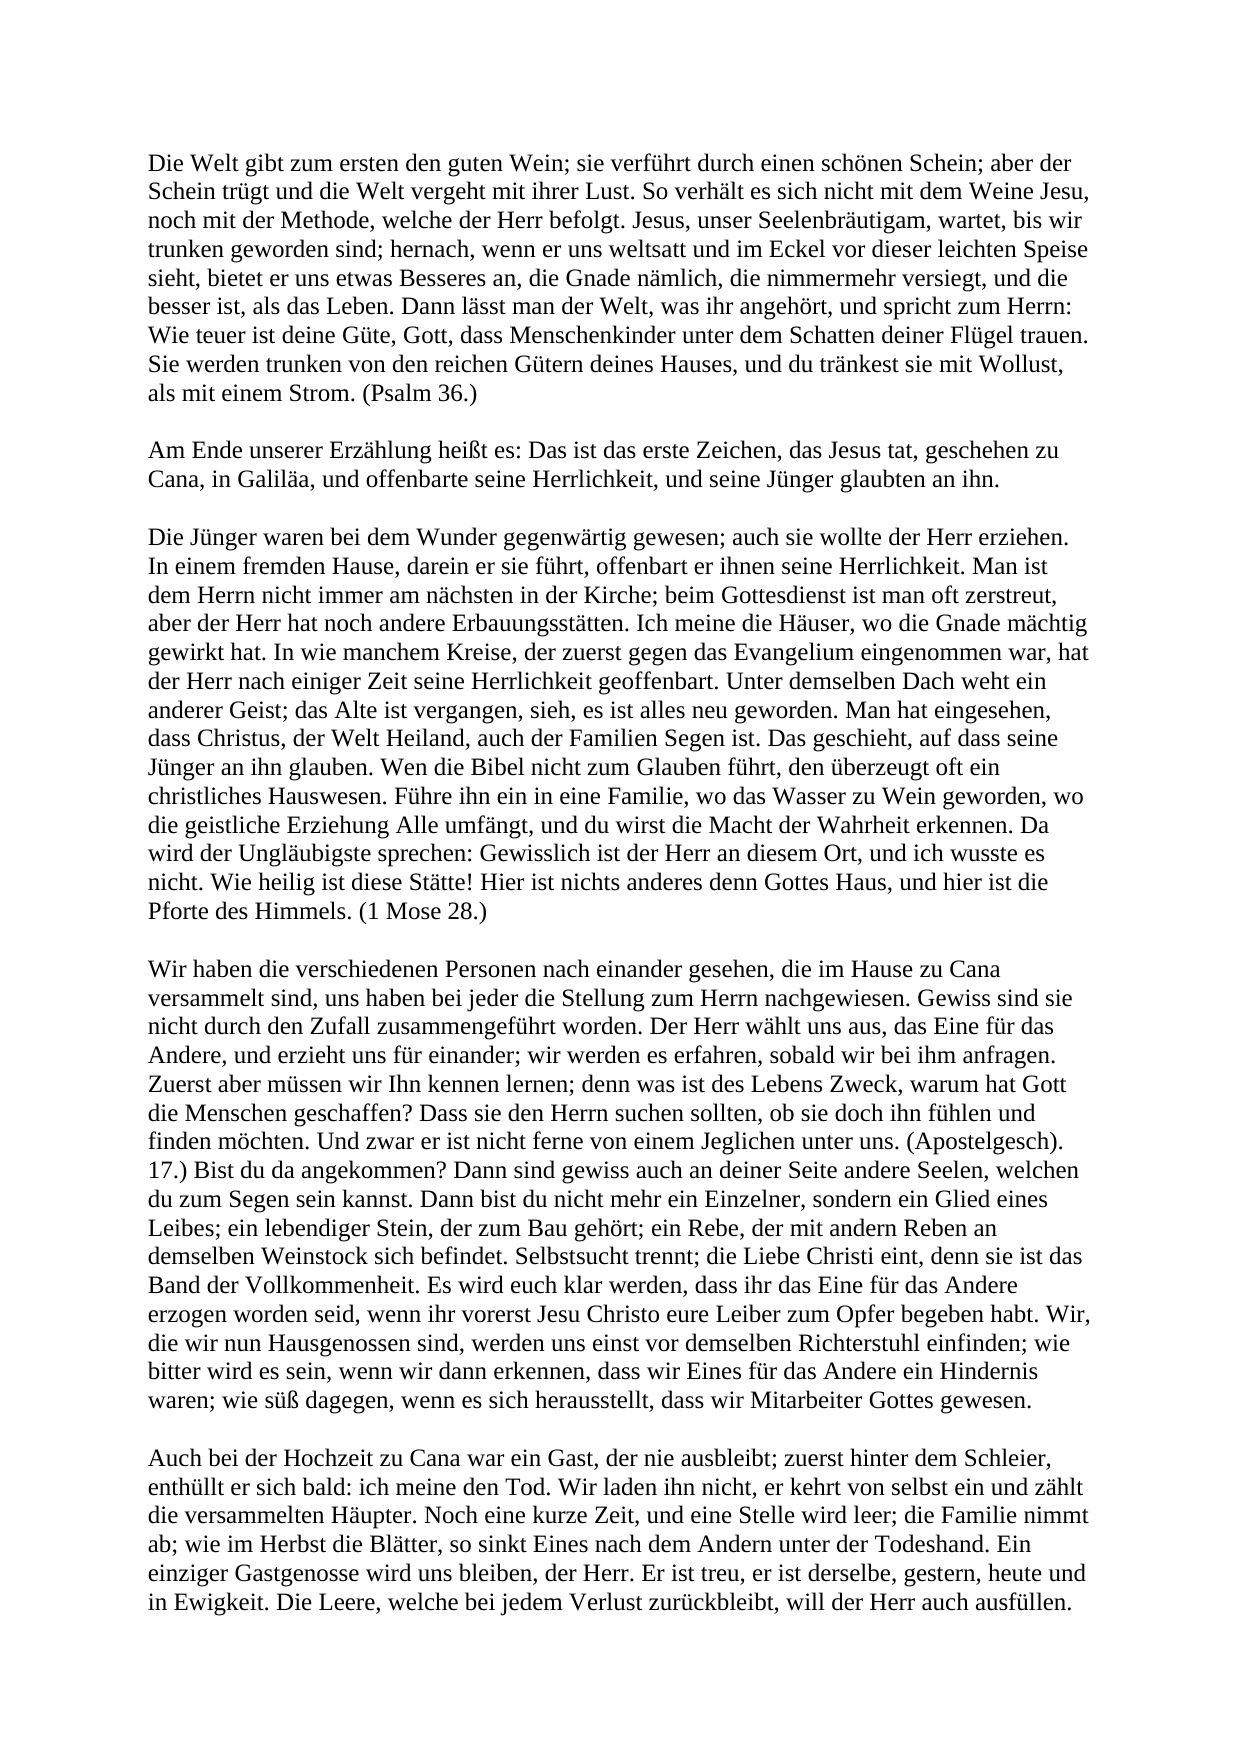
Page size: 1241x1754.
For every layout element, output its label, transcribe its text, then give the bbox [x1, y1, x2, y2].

text Die Jünger waren bei dem Wunder gegenwärtig gewesen; auch sie wollte der Herr erziehen. In einem fremden Hause, darein er sie führt, offenbart er ihnen seine Herrlichkeit. Man ist dem Herrn nicht immer am nächsten in der Kirche; beim Gottesdienst ist man oft zerstreut, aber der Herr hat noch andere Erbauungsstätten. Ich meine die Häuser, wo die Gnade mächtig gewirkt hat. In wie manchem Kreise, der zuerst gegen das Evangelium eingenommen war, hat der Herr nach einiger Zeit seine Herrlichkeit geoffenbart. Unter demselben Dach weht ein anderer Geist; das Alte ist vergangen, sieh, es ist alles neu geworden. Man hat eingesehen, dass Christus, der Welt Heiland, auch der Familien Segen ist. Das geschieht, auf dass seine Jünger an ihn glauben. Wen die Bibel nicht zum Glauben führt, den überzeugt oft ein christliches Hauswesen. Führe ihn ein in eine Familie, wo das Wasser zu Wein geworden, wo die geistliche Erziehung Alle umfängt, und du wirst die Macht der Wahrheit erkennen. Da wird der Ungläubigste sprechen: Gewisslich ist der Herr an diesem Ort, und ich wusste es nicht. Wie heilig ist diese Stätte! Hier ist nichts anderes denn Gottes Haus, und hier ist die Pforte des Himmels. (1 Mose 28.) [148, 839, 1093, 1242]
text Am Ende unserer Erzählung heißt es: Das ist das erste Zeichen, das Jesus tat, geschehen zu Cana, in Galiläa, und offenbarte seine Herrlichkeit, und seine Jünger glaubten an ihn. [148, 753, 1093, 810]
text Die Welt gibt zum ersten den guten Wein; sie verführt durch einen schönen Schein; aber der Schein trügt und die Welt vergeht mit ihrer Lust. So verhält es sich nicht mit dem Weine Jesu, noch mit der Methode, welche der Herr befolgt. Jesus, unser Seelenbräutigam, wartet, bis wir trunken geworden sind; hernach, wenn er uns weltsatt und im Eckel vor dieser leichten Speise sieht, bietet er uns etwas Besseres an, die Gnade nämlich, die nimmermehr versiegt, und die besser ist, als das Leben. Dann lässt man der Welt, was ihr angehört, und spricht zum Herrn: Wie teuer ist deine Güte, Gott, dass Menschenkinder unter dem Schatten deiner Flügel trauen. Sie werden trunken von den reichen Gütern deines Hauses, und du tränkest sie mit Wollust, als mit einem Strom. (Psalm 36.) [148, 465, 1093, 723]
text Dennoch sagt der Speisemeister in all seiner Blindheit ein Wort, das sehr wahr ist, wenn wirs auf den. Herrn beziehen. Jedermann gibt zum ersten guten Wein, und wenn sie trunken geworden sind, als dann den geringeren; du hast den guten Wein bisher behalten. [148, 349, 1093, 436]
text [148, 1271, 1093, 1616]
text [148, 148, 1093, 320]
